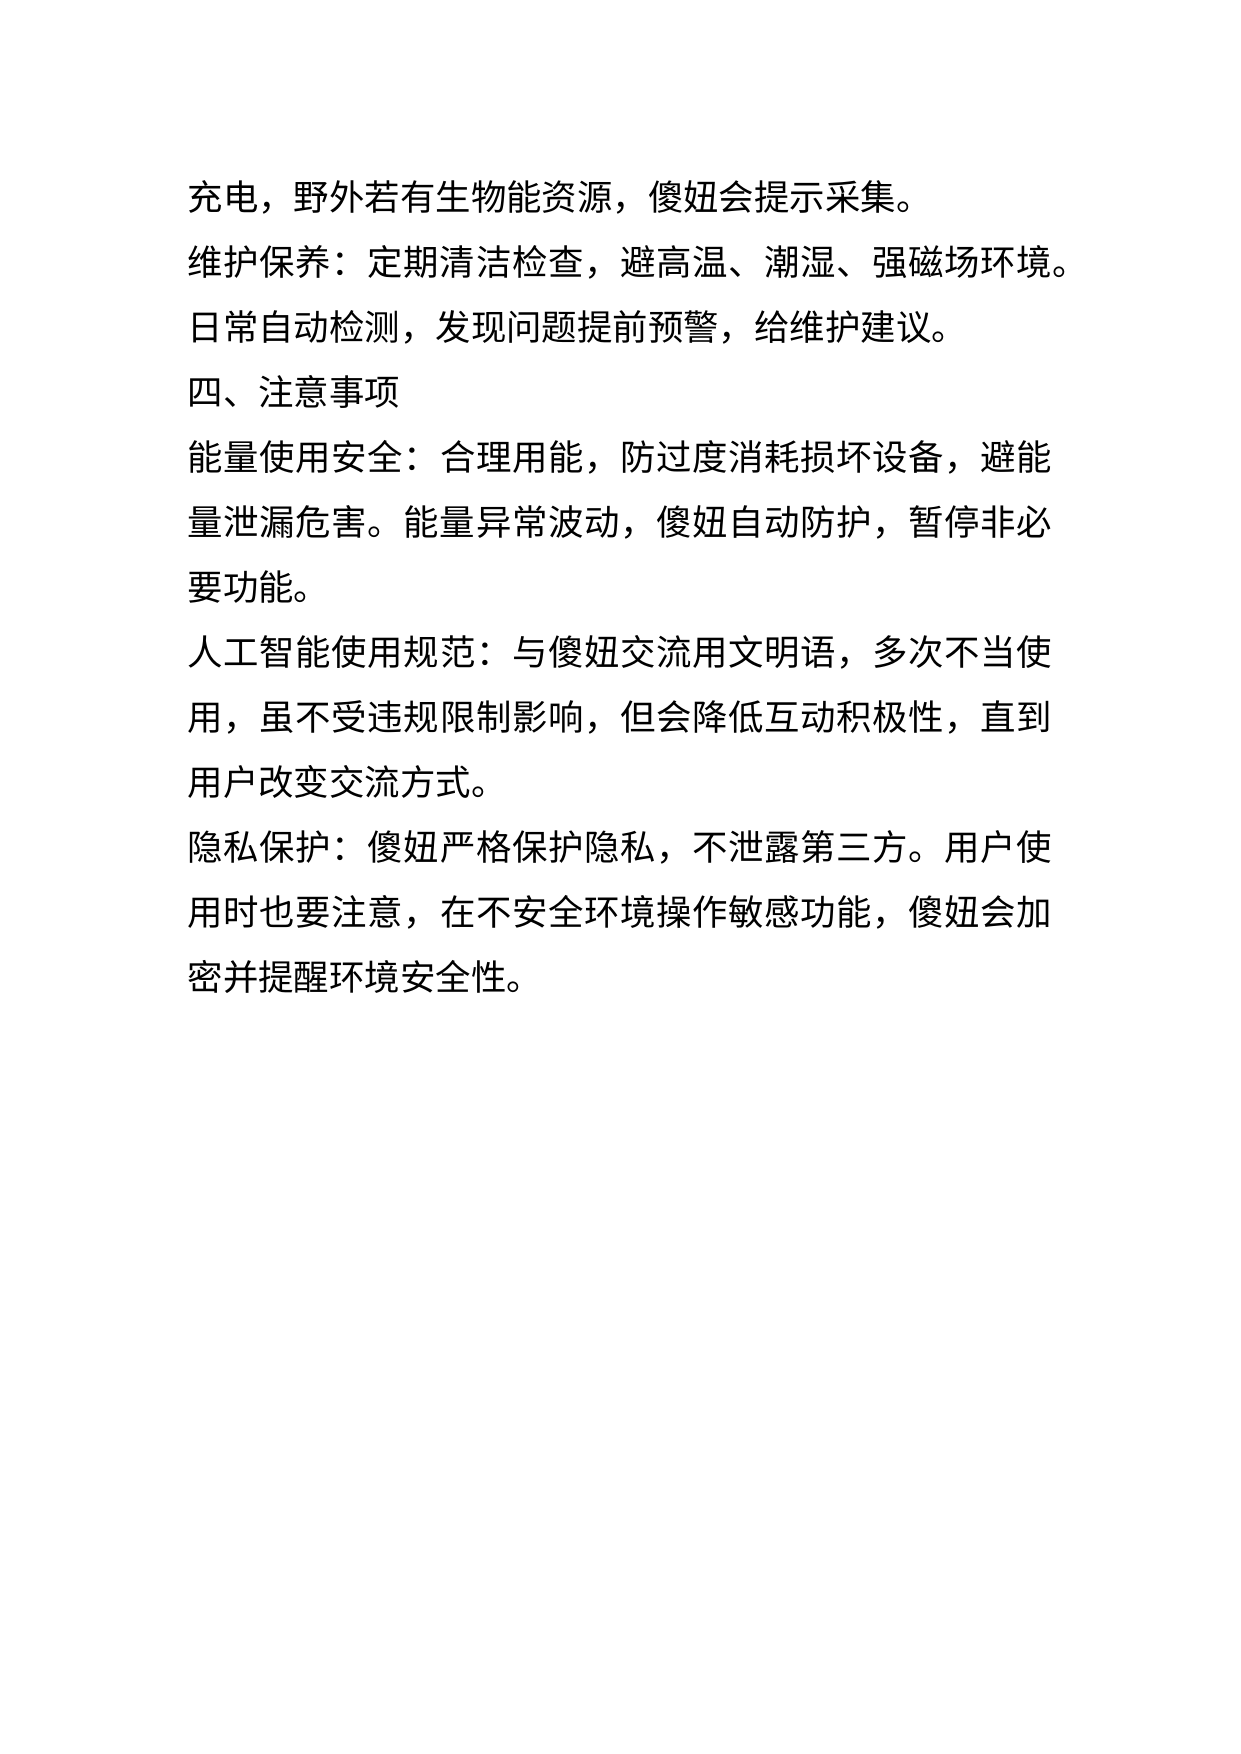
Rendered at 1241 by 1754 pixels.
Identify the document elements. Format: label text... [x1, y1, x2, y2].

text 维护保养：定期清洁检查，避高温、潮湿、强磁场环境。日常自动检测，发现问题提前预警，给维护建议。 [187, 227, 1053, 357]
text 隐私保护：傻妞严格保护隐私，不泄露第三方。用户使用时也要注意，在不安全环境操作敏感功能，傻妞会加密并提醒环境安全性。 [187, 812, 1053, 1007]
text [187, 162, 1053, 227]
text 能量使用安全：合理用能，防过度消耗损坏设备，避能量泄漏危害。能量异常波动，傻妞自动防护，暂停非必要功能。 [187, 422, 1053, 617]
text 人工智能使用规范：与傻妞交流用文明语，多次不当使用，虽不受违规限制影响，但会降低互动积极性，直到用户改变交流方式。 [187, 617, 1053, 812]
text 四、注意事项 [187, 357, 1053, 422]
